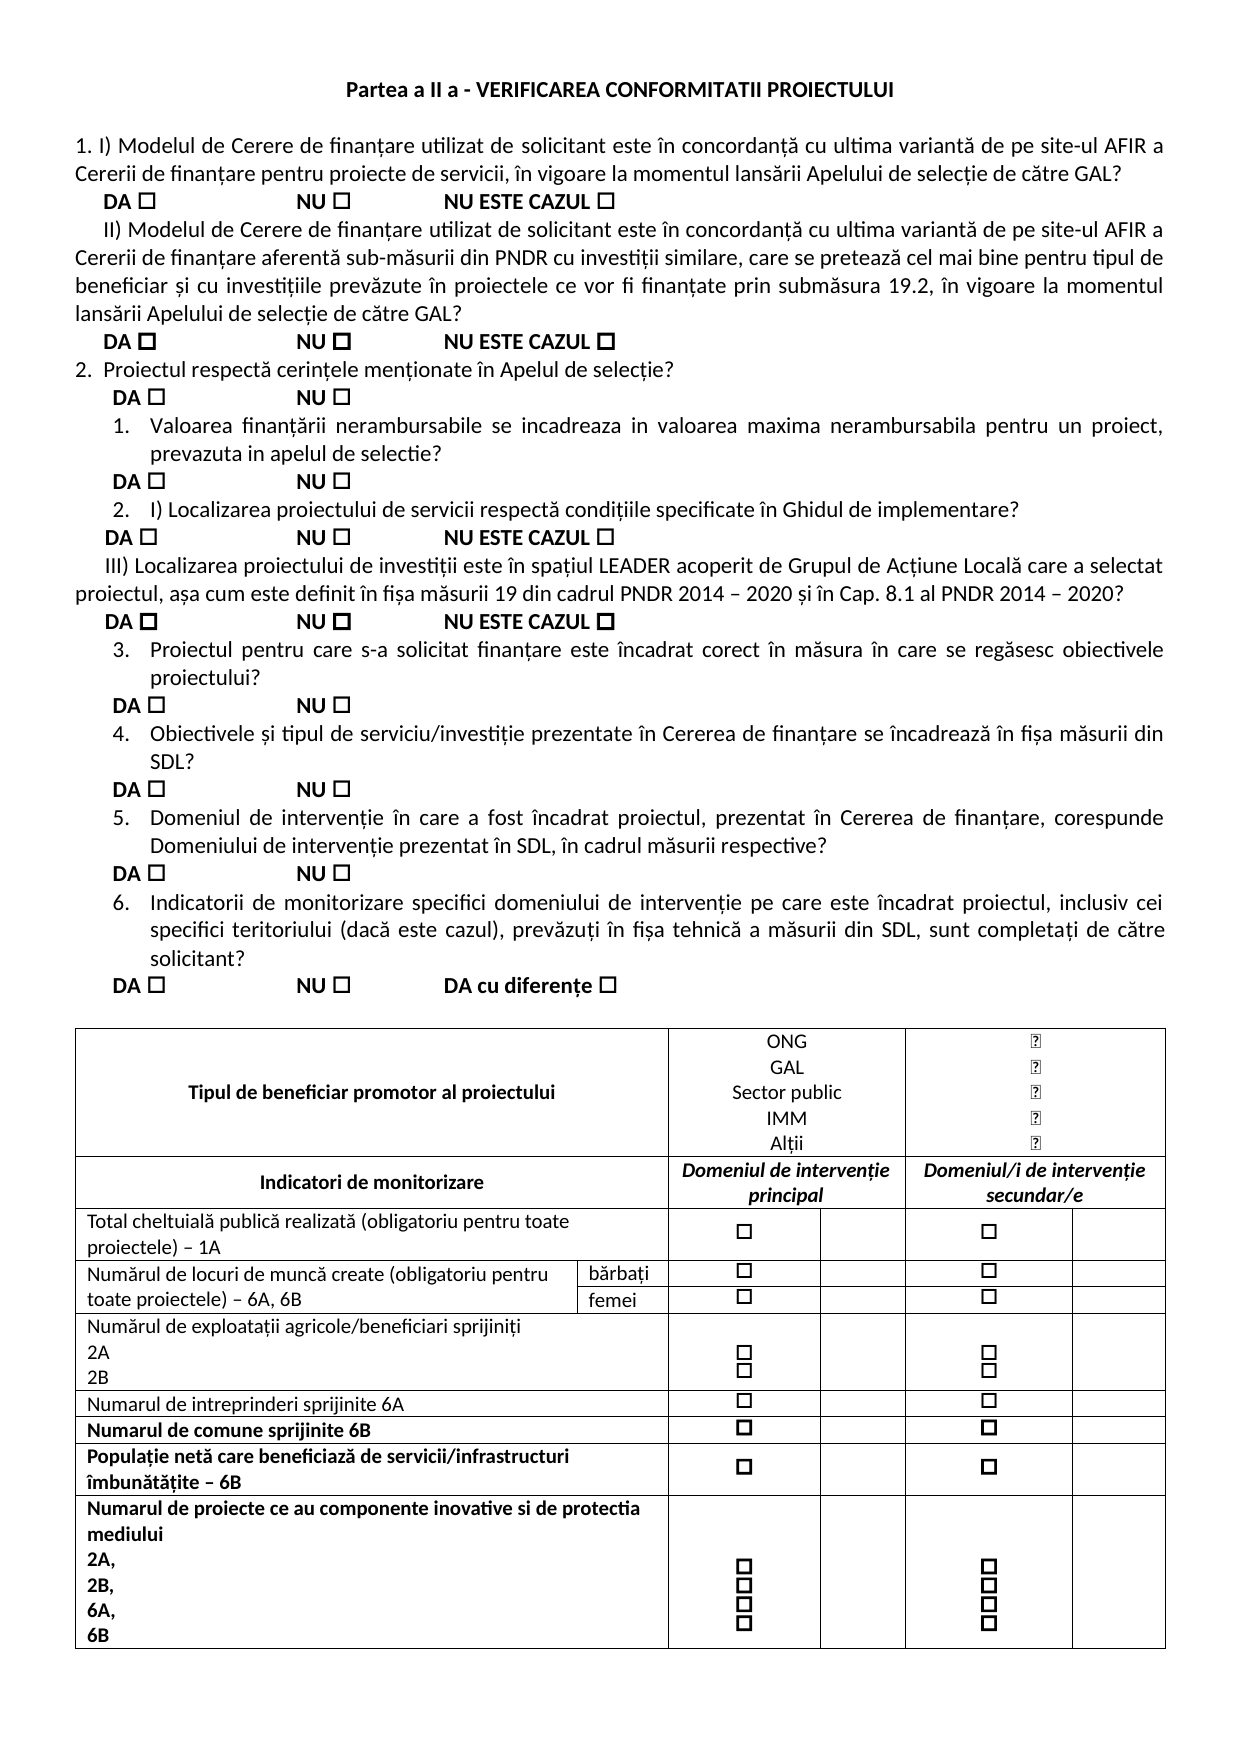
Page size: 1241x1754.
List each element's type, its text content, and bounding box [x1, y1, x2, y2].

table_cell [821, 1287, 905, 1312]
table_cell [1073, 1496, 1165, 1648]
table_cell [821, 1496, 905, 1648]
table_cell [821, 1261, 905, 1286]
text II) Modelul de Cerere de finanțare utilizat de solicitant este în concordanță cu ultima variantă de pe site-ul AFIR a Cererii de finanţare aferentă sub-măsurii din PNDR cu investiții similare, care se pretează cel mai bine pentru tipul de beneficiar și cu investițiile prevăzute în proiectele ce vor fi finanțate prin submăsura 19.2, în vigoare la momentul lansării Apelului de selecție de către GAL? [75, 215, 1165, 327]
table_cell [669, 1261, 820, 1286]
text Partea a II a - VERIFICAREA CONFORMITATII PROIECTULUI [75, 75, 1165, 103]
list Obiectivele și tipul de serviciu/investiție prezentate în Cererea de finanțare se încadrează în fișa măsurii din SDL? [112, 719, 1165, 776]
table_cell [1073, 1444, 1165, 1494]
table_cell [906, 1261, 1072, 1286]
list Indicatorii de monitorizare specifici domeniului de intervenție pe care este încadrat proiectul, inclusiv cei specifici teritoriului (dacă este cazul), prevăzuţi în fișa tehnică a măsurii din SDL, sunt completaţi de către solicitant? [112, 888, 1165, 972]
text DA NU DA cu diferențe [75, 972, 1165, 1000]
text DA NU NU ESTE CAZUL [75, 327, 1165, 355]
table_cell [669, 1496, 820, 1648]
table_cell Numărul de exploatații agricole/beneficiari sprijiniți 2A 2B [76, 1314, 668, 1390]
list Proiectul pentru care s-a solicitat finanțare este încadrat corect în măsura în care se regăsesc obiectivele proiectului? [112, 635, 1165, 691]
table_cell bărbați [578, 1261, 668, 1286]
table_cell Numarul de comune sprijinite 6B [76, 1417, 668, 1443]
table_cell [669, 1391, 820, 1416]
table_cell [821, 1444, 905, 1494]
table_cell Domeniul de intervenție principal [669, 1157, 905, 1208]
text DA NU [75, 691, 1165, 719]
table_cell [906, 1209, 1072, 1259]
table_cell [1073, 1287, 1165, 1312]
table_cell [1073, 1314, 1165, 1390]
text DA NU NU ESTE CAZUL [75, 523, 1165, 551]
table_cell [906, 1314, 1072, 1390]
list Proiectul respectă cerințele menționate în Apelul de selecție? [75, 355, 1165, 383]
table_cell [821, 1209, 905, 1259]
table_cell Indicatori de monitorizare [76, 1157, 668, 1208]
list Valoarea finanțării nerambursabile se incadreaza in valoarea maxima nerambursabila pentru un proiect, prevazuta in apelul de selectie? [112, 411, 1165, 467]
text DA NU [75, 776, 1165, 803]
table_cell [821, 1391, 905, 1416]
table_cell [906, 1417, 1072, 1443]
table_cell Numărul de locuri de muncă create (obligatoriu pentru toate proiectele) – 6A, 6B [76, 1261, 577, 1312]
table_cell [1073, 1209, 1165, 1259]
table_cell [906, 1496, 1072, 1648]
table_cell Numarul de intreprinderi sprijinite 6A [76, 1391, 668, 1416]
table_cell Populație netă care beneficiază de servicii/infrastructuri îmbunătățite – 6B [76, 1444, 668, 1494]
table_cell [1073, 1417, 1165, 1443]
table_header      [906, 1029, 1165, 1156]
text DA NU NU ESTE CAZUL [75, 607, 1165, 635]
table_cell Domeniul/i de intervenție secundar/e [906, 1157, 1165, 1208]
list Domeniul de intervenție în care a fost încadrat proiectul, prezentat în Cererea de finanțare, corespunde Domeniului de intervenție prezentat în SDL, în cadrul măsurii respective? [112, 803, 1165, 859]
table_cell Numarul de proiecte ce au componente inovative si de protectia mediului 2A, 2B, 6A, 6B [76, 1496, 668, 1648]
text III) Localizarea proiectului de investiții este în spațiul LEADER acoperit de Grupul de Acțiune Locală care a selectat proiectul, așa cum este definit în fișa măsurii 19 din cadrul PNDR 2014 – 2020 și în Cap. 8.1 al PNDR 2014 – 2020? [75, 551, 1165, 607]
table_cell [669, 1287, 820, 1312]
table_cell [821, 1417, 905, 1443]
table_cell [669, 1444, 820, 1494]
text DA NU [75, 467, 1165, 495]
table_cell femei [578, 1287, 668, 1312]
table_cell [669, 1314, 820, 1390]
table_header ONG GAL Sector public IMM Alții [669, 1029, 905, 1156]
table_cell [906, 1287, 1072, 1312]
table_cell [1073, 1391, 1165, 1416]
table_cell [906, 1391, 1072, 1416]
table_cell [1073, 1261, 1165, 1286]
text 1. I) Modelul de Cerere de finanțare utilizat de solicitant este în concordanță cu ultima variantă de pe site-ul AFIR a Cererii de finanţare pentru proiecte de servicii, în vigoare la momentul lansării Apelului de selecție de către GAL? [75, 131, 1165, 187]
table_cell [821, 1314, 905, 1390]
text DA NU [75, 383, 1165, 411]
table_cell Total cheltuială publică realizată (obligatoriu pentru toate proiectele) – 1A [76, 1209, 668, 1259]
table_cell [906, 1444, 1072, 1494]
table_cell [669, 1417, 820, 1443]
list I) Localizarea proiectului de servicii respectă condițiile specificate în Ghidul de implementare? [112, 495, 1165, 523]
text DA NU NU ESTE CAZUL [75, 187, 1165, 215]
table_cell [669, 1209, 820, 1259]
table_header Tipul de beneficiar promotor al proiectului [76, 1029, 668, 1156]
text DA NU [75, 859, 1165, 888]
